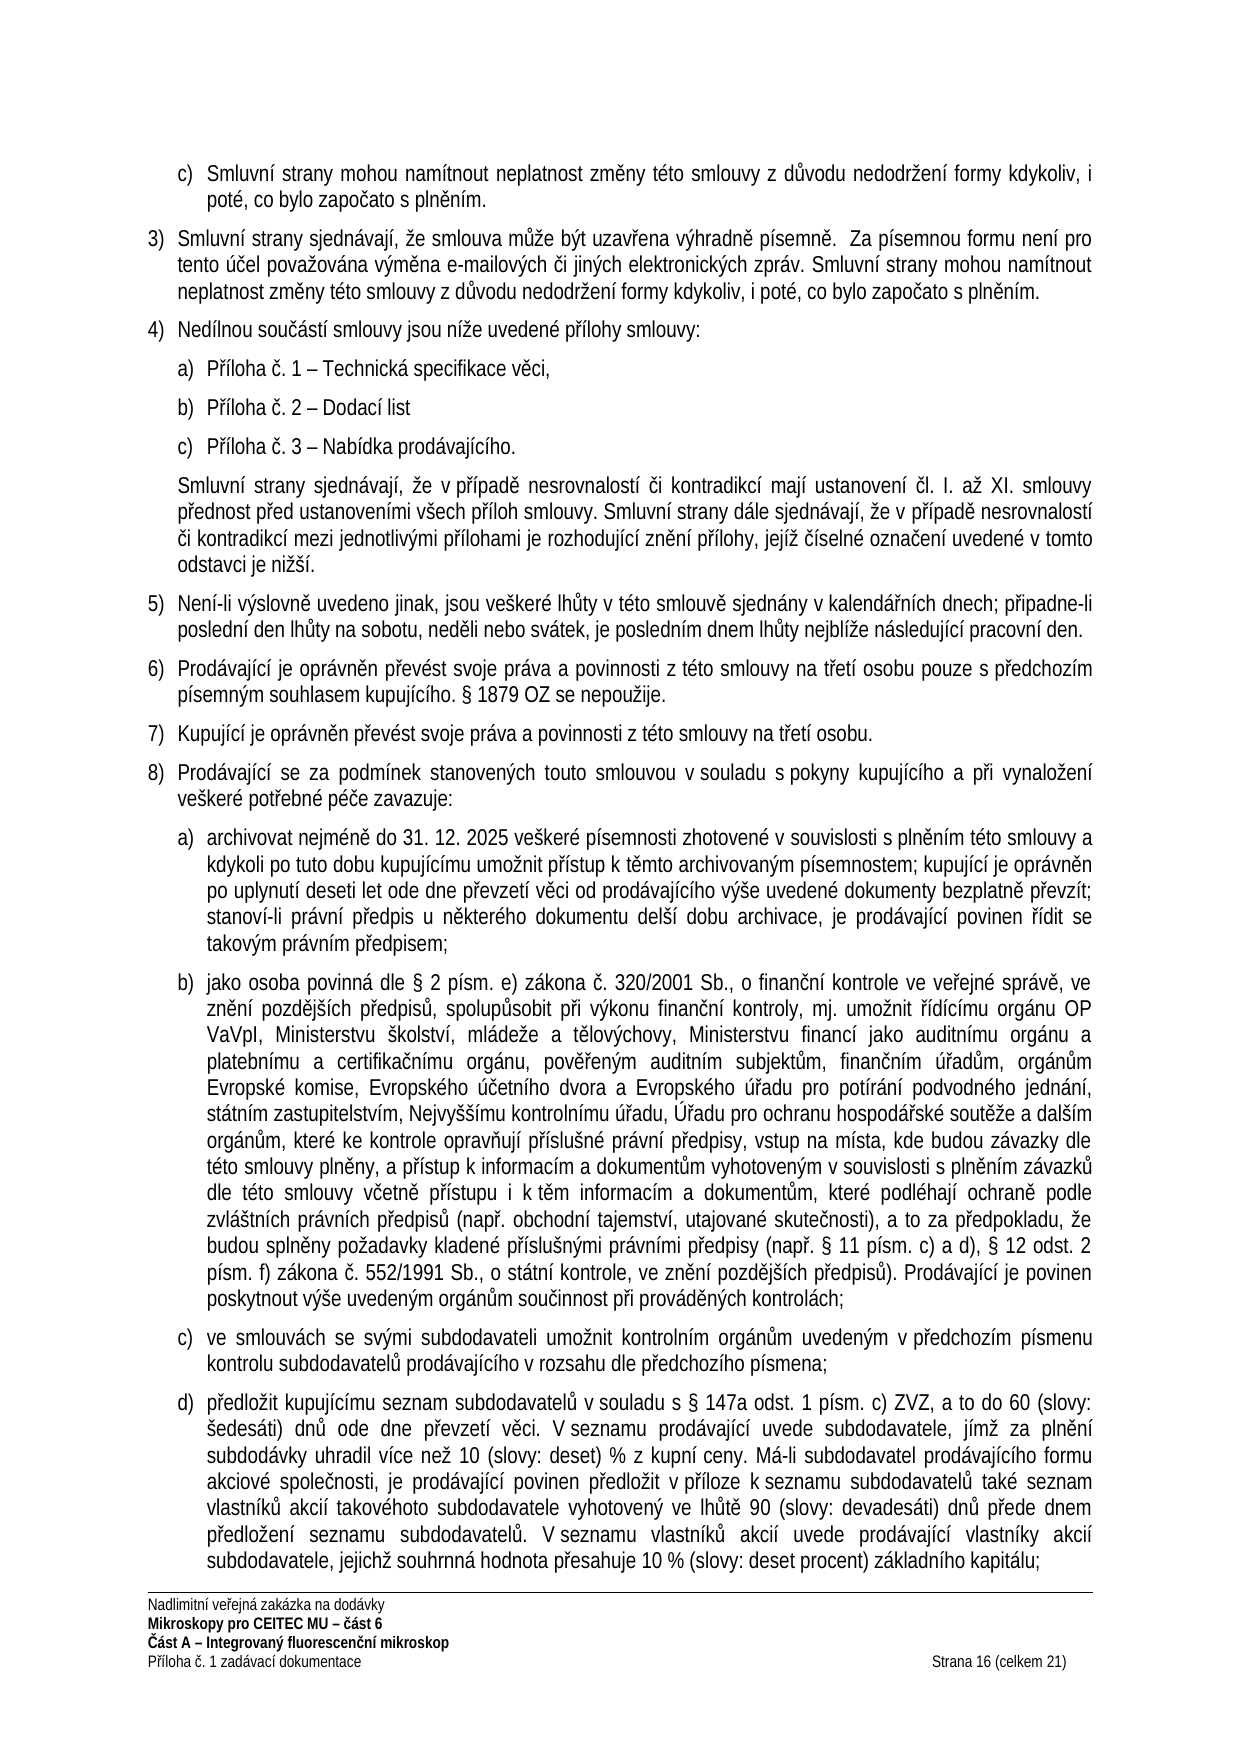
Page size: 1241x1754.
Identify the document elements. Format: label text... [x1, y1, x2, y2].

list Není-li výslovně uvedeno jinak, jsou veškeré lhůty v této smlouvě sjednány v kalendářních dnech; připadne-li poslední den lhůty na sobotu, neděli nebo svátek, je posledním dnem lhůty nejblíže následující pracovní den. [148, 590, 1093, 642]
list Nedílnou součástí smlouvy jsou níže uvedené přílohy smlouvy: [148, 316, 1093, 343]
list Smluvní strany mohou namítnout neplatnost změny této smlouvy z důvodu nedodržení formy kdykoliv, i poté, co bylo započato s plněním. [177, 160, 1093, 212]
list ve smlouvách se svými subdodavateli umožnit kontrolním orgánům uvedeným v předchozím písmenu kontrolu subdodavatelů prodávajícího v rozsahu dle předchozího písmena; [177, 1324, 1093, 1376]
list Prodávající se za podmínek stanovených touto smlouvou v souladu s pokyny kupujícího a při vynaložení veškeré potřebné péče zavazuje: [148, 759, 1093, 812]
list archivovat nejméně do 31. 12. 2025 veškeré písemnosti zhotovené v souvislosti s plněním této smlouvy a kdykoli po tuto dobu kupujícímu umožnit přístup k těmto archivovaným písemnostem; kupující je oprávněn po uplynutí deseti let ode dne převzetí věci od prodávajícího výše uvedené dokumenty bezplatně převzít; stanoví-li právní předpis u některého dokumentu delší dobu archivace, je prodávající povinen řídit se takovým právním předpisem; [177, 824, 1093, 956]
list předložit kupujícímu seznam subdodavatelů v souladu s § 147a odst. 1 písm. c) ZVZ, a to do 60 (slovy: šedesáti) dnů ode dne převzetí věci. V seznamu prodávající uvede subdodavatele, jímž za plnění subdodávky uhradil více než 10 (slovy: deset) % z kupní ceny. Má-li subdodavatel prodávajícího formu akciové společnosti, je prodávající povinen předložit v příloze k seznamu subdodavatelů také seznam vlastníků akcií takovéhoto subdodavatele vyhotovený ve lhůtě 90 (slovy: devadesáti) dnů přede dnem předložení seznamu subdodavatelů. V seznamu vlastníků akcií uvede prodávající vlastníky akcií subdodavatele, jejichž souhrnná hodnota přesahuje 10 % (slovy: deset procent) základního kapitálu; [177, 1389, 1093, 1573]
list Smluvní strany sjednávají, že smlouva může být uzavřena výhradně písemně. Za písemnou formu není pro tento účel považována výměna e-mailových či jiných elektronických zpráv. Smluvní strany mohou namítnout neplatnost změny této smlouvy z důvodu nedodržení formy kdykoliv, i poté, co bylo započato s plněním. [148, 225, 1093, 304]
list Příloha č. 2 – Dodací list [177, 394, 1093, 421]
list Kupující je oprávněn převést svoje práva a povinnosti z této smlouvy na třetí osobu. [148, 720, 1093, 747]
list Prodávající je oprávněn převést svoje práva a povinnosti z této smlouvy na třetí osobu pouze s předchozím písemným souhlasem kupujícího. § 1879 OZ se nepoužije. [148, 655, 1093, 708]
text Smluvní strany sjednávají, že v případě nesrovnalostí či kontradikcí mají ustanovení čl. I. až XI. smlouvy přednost před ustanoveními všech příloh smlouvy. Smluvní strany dále sjednávají, že v případě nesrovnalostí či kontradikcí mezi jednotlivými přílohami je rozhodující znění přílohy, jejíž číselné označení uvedené v tomto odstavci je nižší. [177, 472, 1093, 577]
list Příloha č. 1 – Technická specifikace věci, [177, 355, 1093, 382]
list jako osoba povinná dle § 2 písm. e) zákona č. 320/2001 Sb., o finanční kontrole ve veřejné správě, ve znění pozdějších předpisů, spolupůsobit při výkonu finanční kontroly, mj. umožnit řídícímu orgánu OP VaVpI, Ministerstvu školství, mládeže a tělovýchovy, Ministerstvu financí jako auditnímu orgánu a platebnímu a certifikačnímu orgánu, pověřeným auditním subjektům, finančním úřadům, orgánům Evropské komise, Evropského účetního dvora a Evropského úřadu pro potírání podvodného jednání, státním zastupitelstvím, Nejvyššímu kontrolnímu úřadu, Úřadu pro ochranu hospodářské soutěže a dalším orgánům, které ke kontrole opravňují příslušné právní předpisy, vstup na místa, kde budou závazky dle této smlouvy plněny, a přístup k informacím a dokumentům vyhotoveným v souvislosti s plněním závazků dle této smlouvy včetně přístupu i k těm informacím a dokumentům, které podléhají ochraně podle zvláštních právních předpisů (např. obchodní tajemství, utajované skutečnosti), a to za předpokladu, že budou splněny požadavky kladené příslušnými právními předpisy (např. § 11 písm. c) a d), § 12 odst. 2 písm. f) zákona č. 552/1991 Sb., o státní kontrole, ve znění pozdějších předpisů). Prodávající je povinen poskytnout výše uvedeným orgánům součinnost při prováděných kontrolách; [177, 968, 1093, 1311]
list Příloha č. 3 – Nabídka prodávajícího. [177, 433, 1093, 459]
